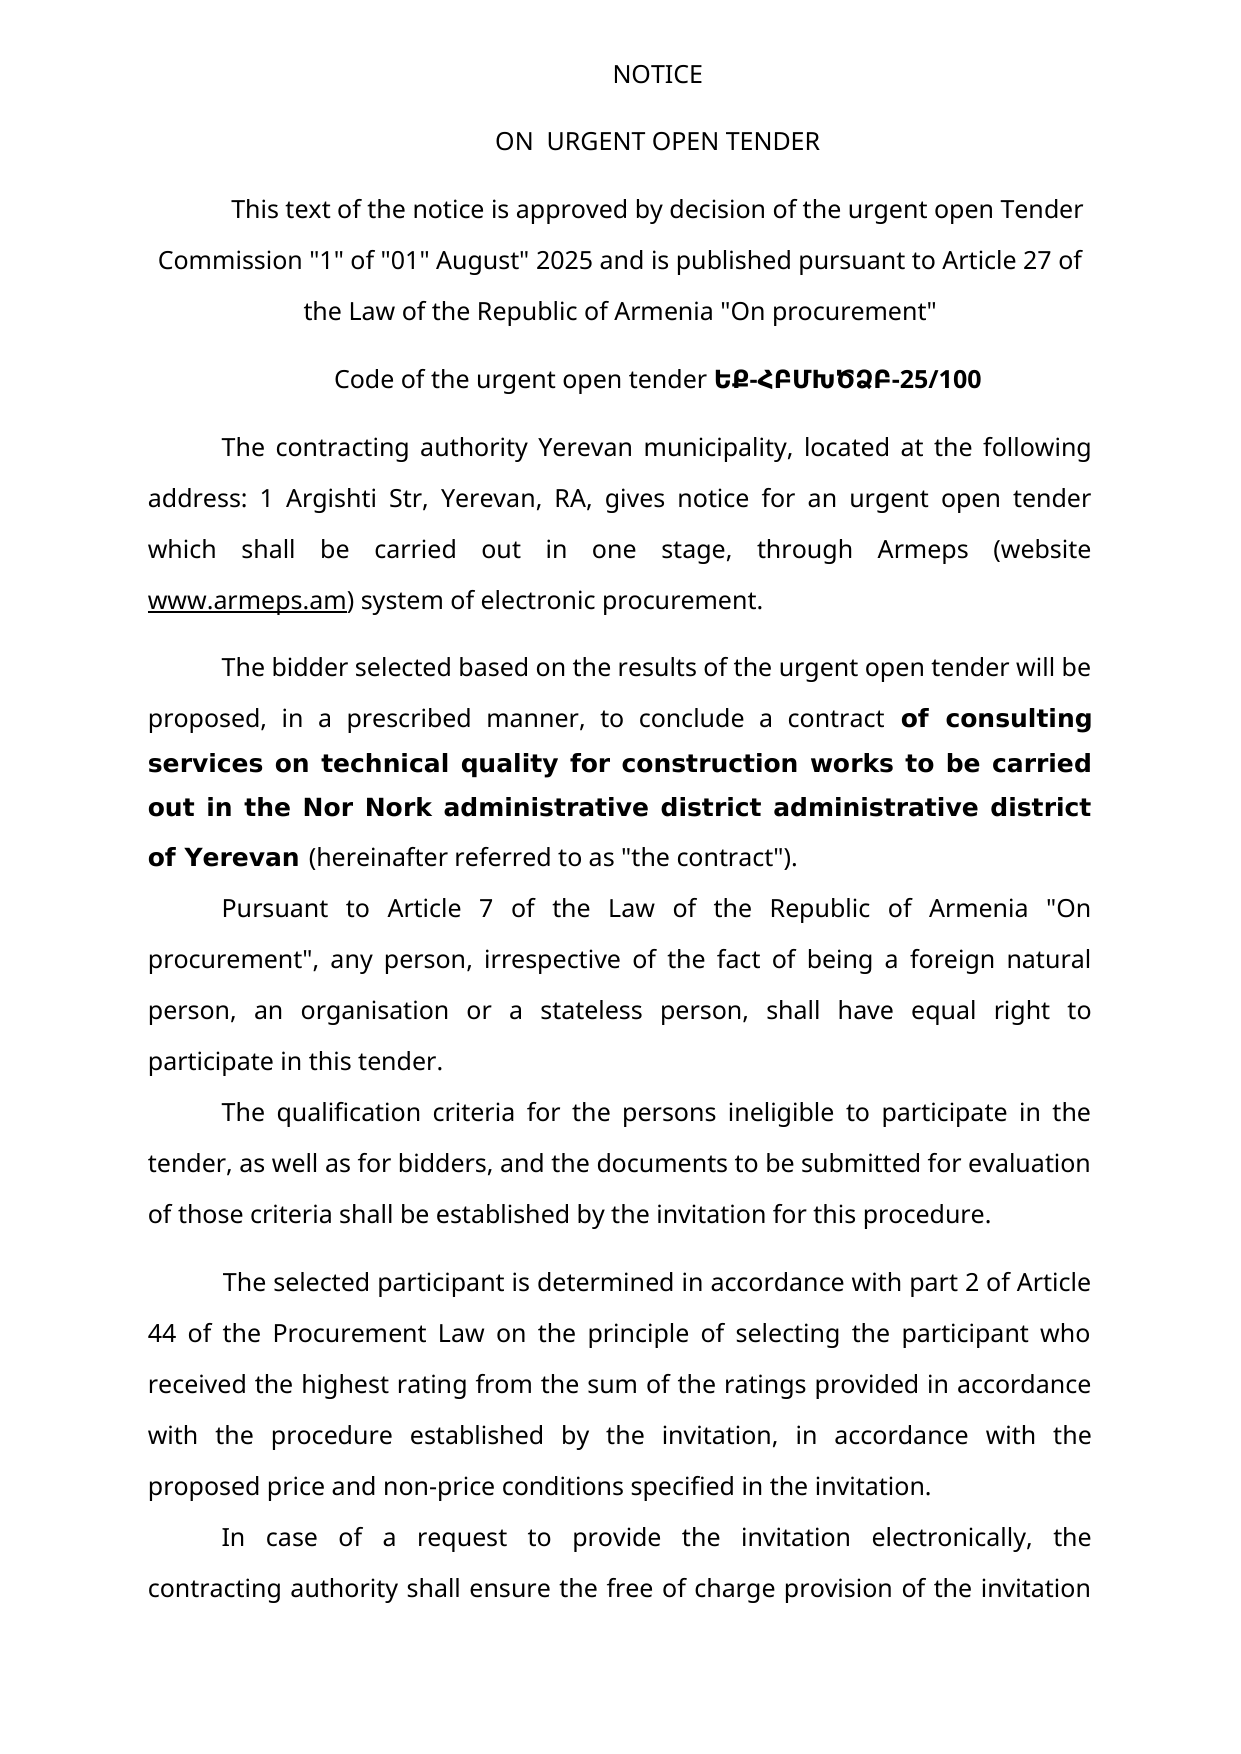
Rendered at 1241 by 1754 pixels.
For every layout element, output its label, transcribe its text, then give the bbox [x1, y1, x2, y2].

text Code of the urgent open tender ԵՔ-ՀԲՄԽԾՁԲ-25/100 [148, 361, 1092, 396]
text The qualification criteria for the persons ineligible to participate in the tender, as well as for bidders, and the documents to be submitted for evaluation of those criteria shall be established by the invitation for this procedure. [148, 1095, 1092, 1231]
text Pursuant to Article 7 of the Law of the Republic of Armenia "On procurement", any person, irrespective of the fact of being a foreign natural person, an organisation or a stateless person, shall have equal right to participate in this tender. [148, 891, 1092, 1078]
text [148, 1520, 1092, 1605]
text The selected participant is determined in accordance with part 2 of Article 44 of the Procurement Law on the principle of selecting the participant who received the highest rating from the sum of the ratings provided in accordance with the procedure established by the invitation, in accordance with the proposed price and non-price conditions specified in the invitation. [148, 1264, 1092, 1503]
text NOTICE [148, 56, 1092, 90]
text This text of the notice is approved by decision of the urgent open Tender Commission "1" of "01" August" 2025 and is published pursuant to Article 27 of the Law of the Republic of Armenia "On procurement" [148, 192, 1092, 328]
text The contracting authority Yerevan municipality, located at the following address: 1 Argishti Str, Yerevan, RA, gives notice for an urgent open tender which shall be carried out in one stage, through Armeps (website www.armeps.am) system of electronic procurement. [148, 429, 1092, 616]
text The bidder selected based on the results of the urgent open tender will be proposed, in a prescribed manner, to conclude a contract of consulting services on technical quality for construction works to be carried out in the Nor Nork administrative district administrative district of Yerevan (hereinafter referred to as "the contract"). [148, 650, 1092, 874]
text ON URGENT OPEN TENDER [148, 124, 1092, 158]
